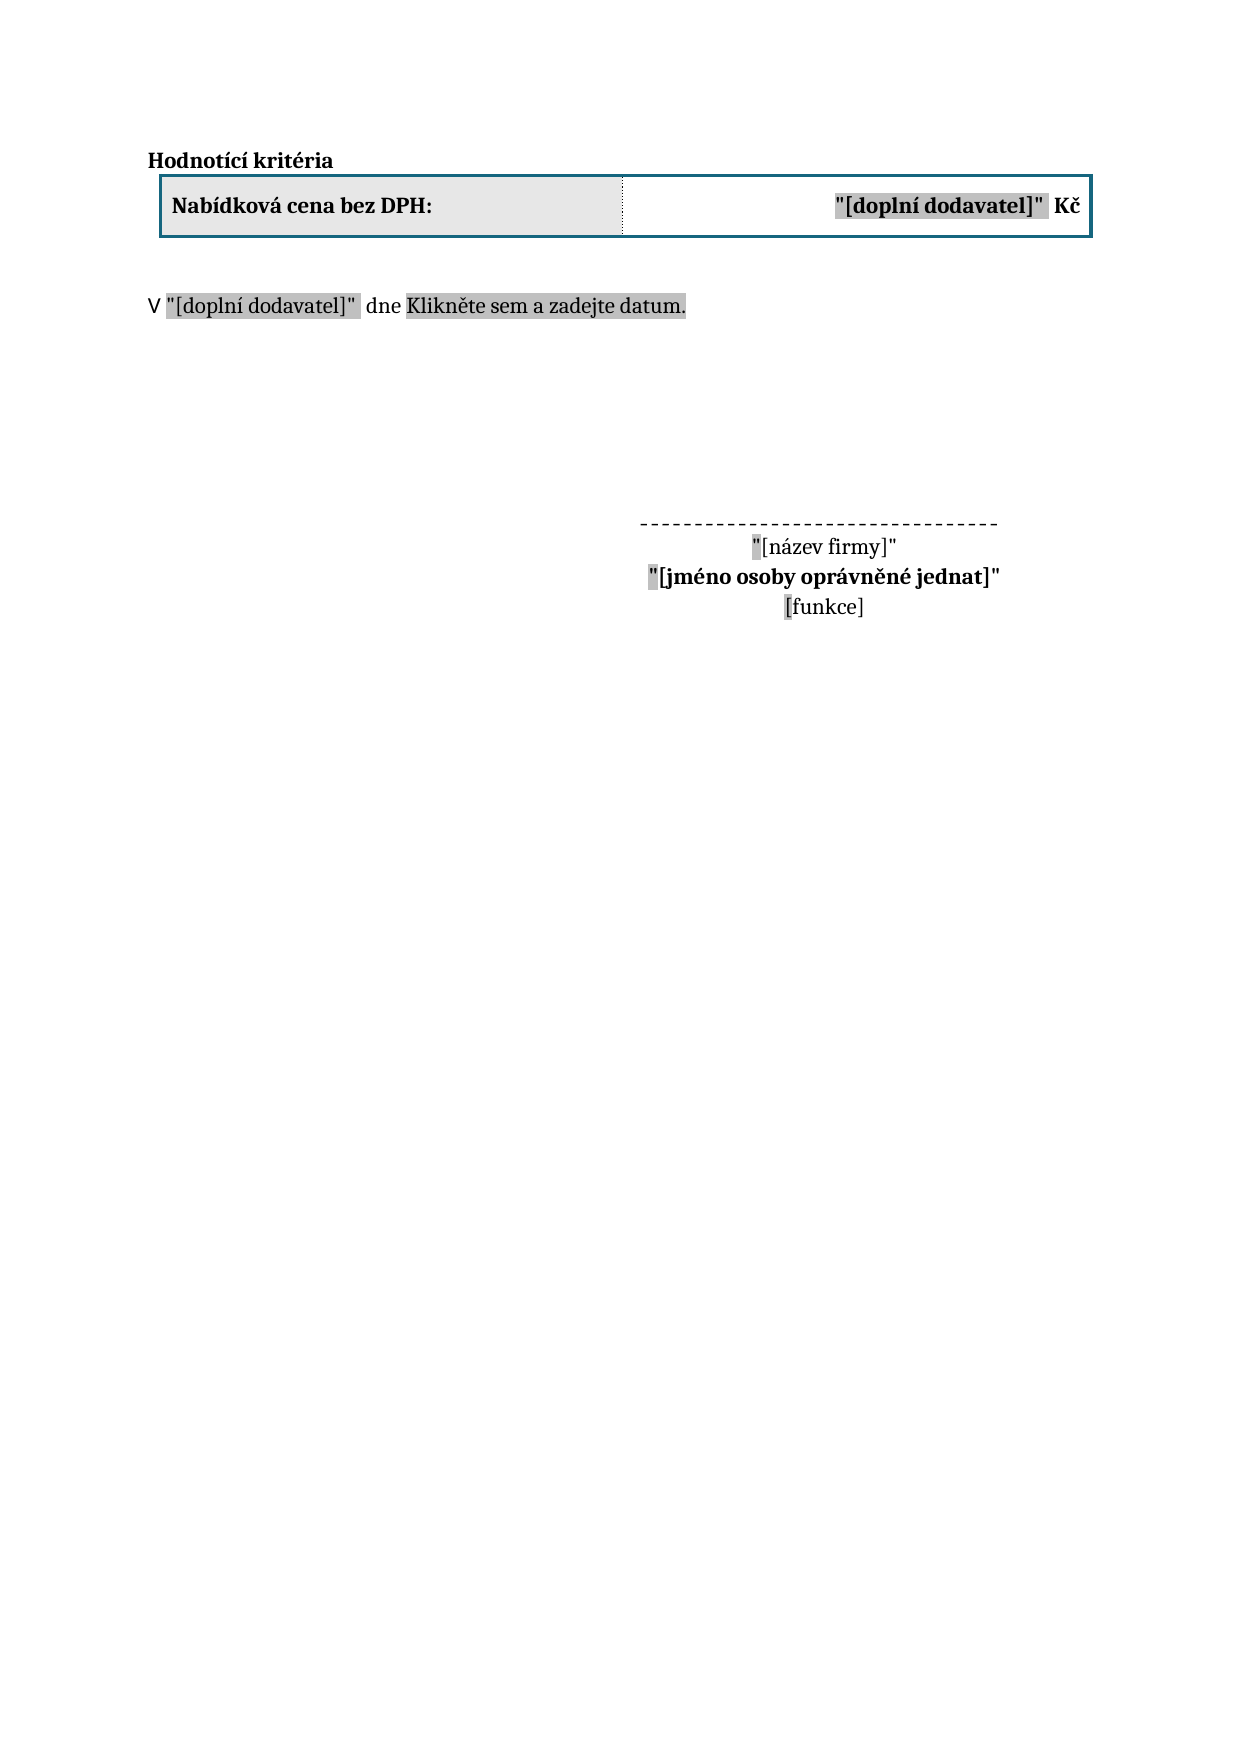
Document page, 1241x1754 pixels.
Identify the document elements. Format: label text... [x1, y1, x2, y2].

table_header Kč [623, 177, 1089, 235]
table_header Nabídková cena bez DPH: [162, 177, 622, 235]
text Hodnotící kritéria [148, 148, 1093, 174]
text V dne [148, 291, 1093, 319]
